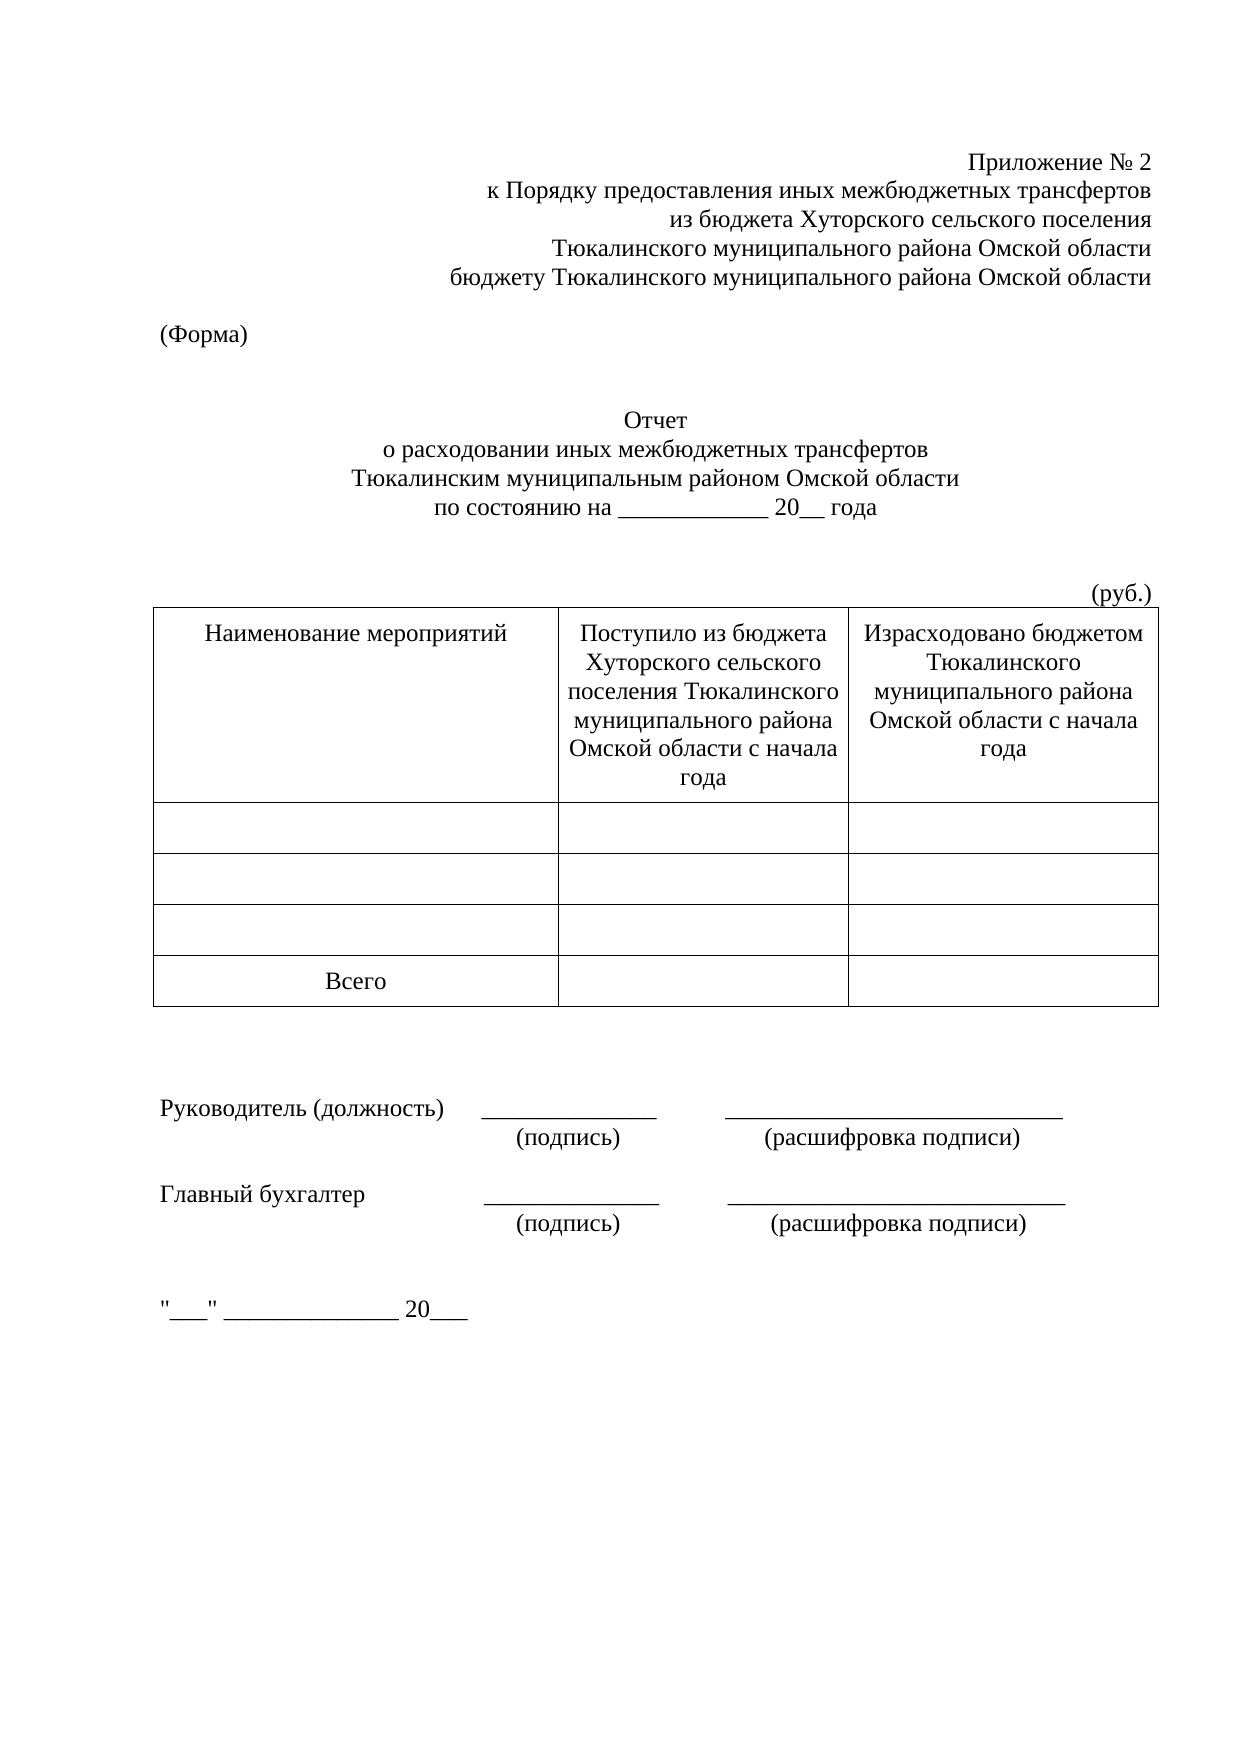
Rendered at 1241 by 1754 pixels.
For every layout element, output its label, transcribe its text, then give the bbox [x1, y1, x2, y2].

text о расходовании иных межбюджетных трансфертов [159, 434, 1152, 463]
table_header Израсходовано бюджетом Тюкалинского муниципального района Омской области с начала года [849, 608, 1158, 802]
text (руб.) [159, 578, 1152, 607]
table_cell [849, 803, 1158, 853]
table_cell [154, 905, 558, 955]
text (подпись) (расшифровка подписи) [159, 1208, 1152, 1237]
table_cell [559, 803, 848, 853]
table_cell [849, 956, 1158, 1006]
table_cell [849, 854, 1158, 904]
text к Порядку предоставления иных межбюджетных трансфертов [159, 176, 1152, 204]
table_cell [154, 854, 558, 904]
table_cell [559, 854, 848, 904]
text Главный бухгалтер ______________ ___________________________ [159, 1179, 1152, 1208]
text Тюкалинского муниципального района Омской области [159, 233, 1152, 262]
table_cell [154, 803, 558, 853]
text Руководитель (должность) ______________ ___________________________ [159, 1093, 1152, 1122]
table_cell Всего [154, 956, 558, 1006]
text из бюджета Хуторского сельского поселения [159, 204, 1152, 233]
text (подпись) (расшифровка подписи) [159, 1122, 1152, 1151]
text по состоянию на ____________ 20__ года [159, 492, 1152, 521]
text (Форма) [159, 319, 1152, 348]
text Отчет [159, 406, 1152, 434]
table_cell [559, 905, 848, 955]
text бюджету Тюкалинского муниципального района Омской области [159, 262, 1152, 291]
text Приложение № 2 [159, 147, 1152, 176]
table_cell [849, 905, 1158, 955]
text "___" ______________ 20___ [159, 1294, 1152, 1323]
table_cell [559, 956, 848, 1006]
text Тюкалинским муниципальным районом Омской области [159, 463, 1152, 492]
table_header Наименование мероприятий [154, 608, 558, 802]
table_header Поступило из бюджета Хуторского сельского поселения Тюкалинского муниципального района Омской области с начала года [559, 608, 848, 802]
